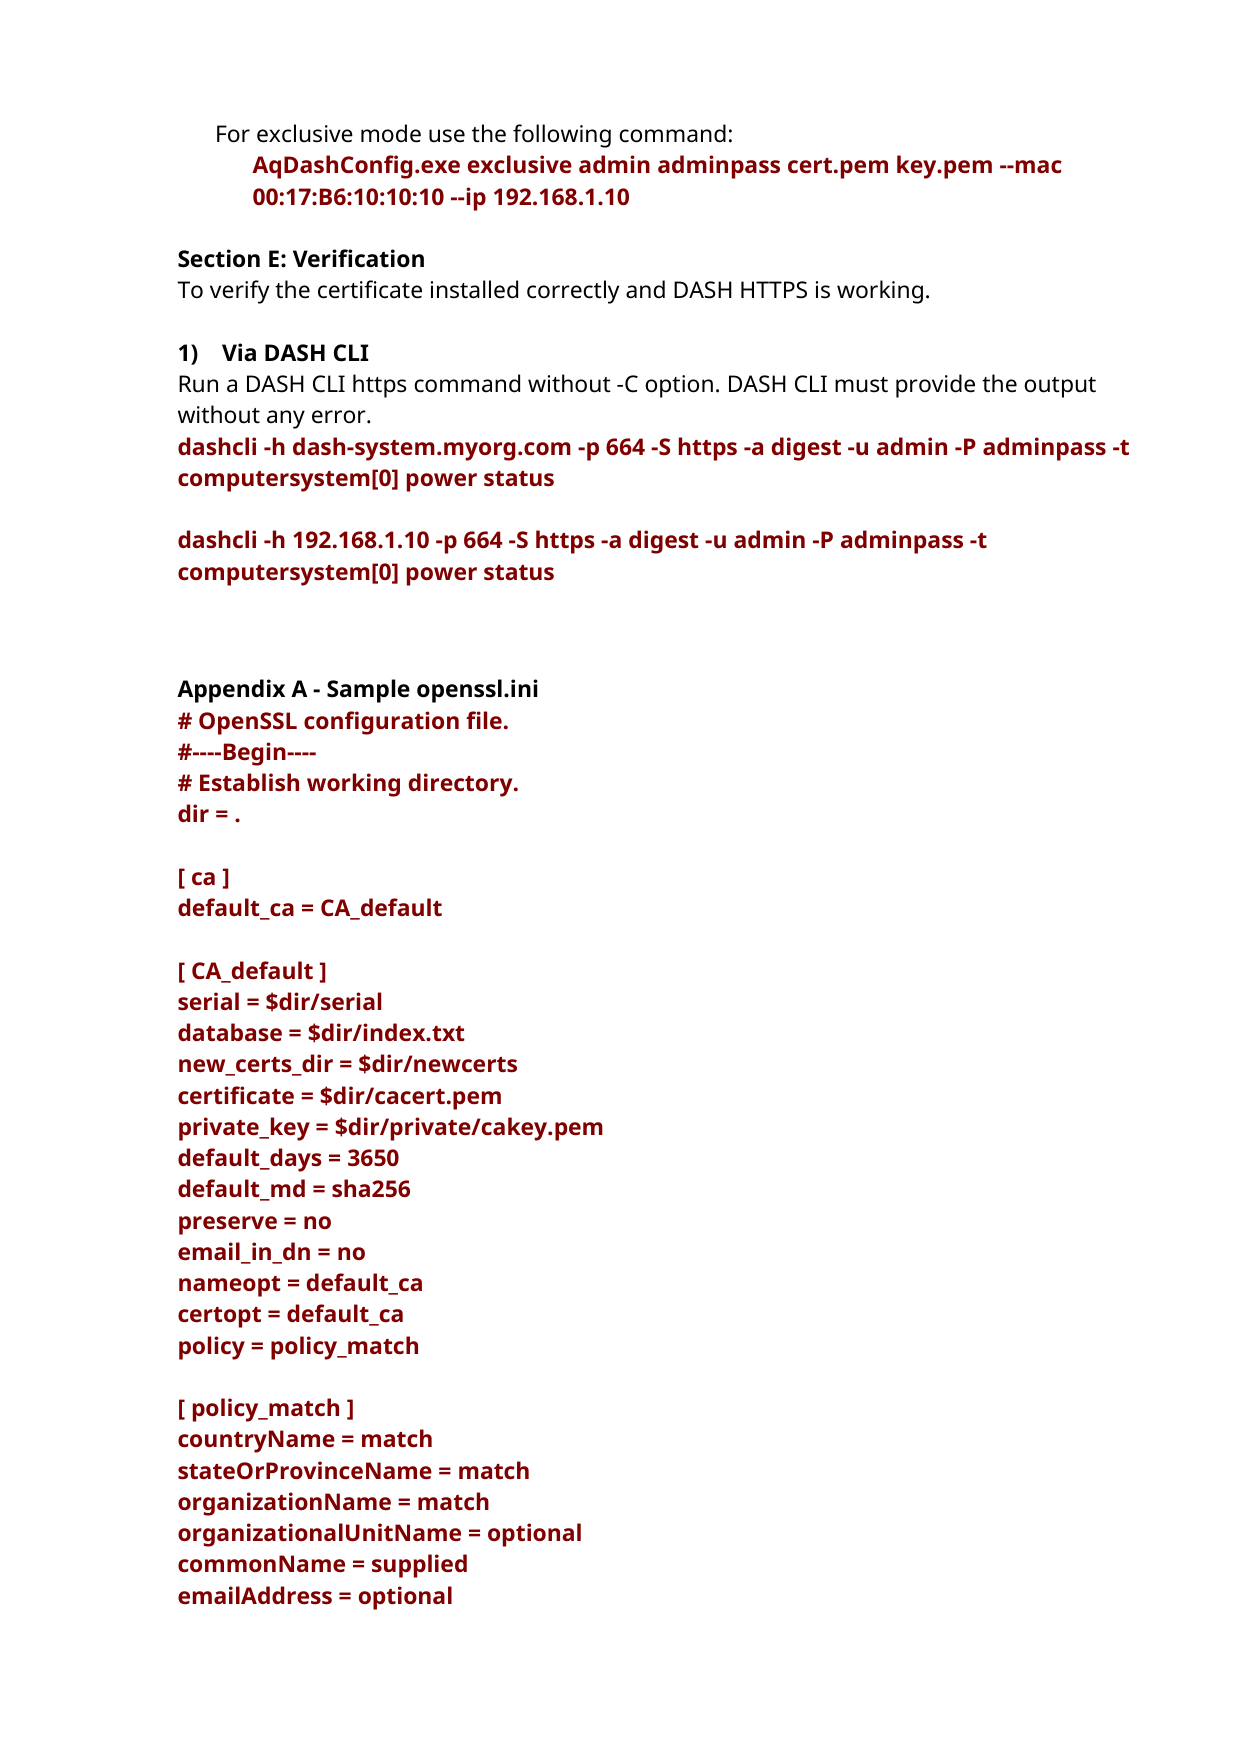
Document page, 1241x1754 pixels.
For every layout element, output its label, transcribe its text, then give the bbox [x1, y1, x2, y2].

text dir = . [177, 798, 1152, 829]
text stateOrProvinceName = match [177, 1454, 1152, 1486]
text For exclusive mode use the following command: [177, 118, 1152, 149]
text organizationalUnitName = optional [177, 1517, 1152, 1548]
text nameopt = default_ca [177, 1267, 1152, 1298]
text Appendix A - Sample openssl.ini [177, 673, 1152, 704]
text countryName = match [177, 1423, 1152, 1454]
text To verify the certificate installed correctly and DASH HTTPS is working. [177, 274, 1152, 306]
text default_ca = CA_default [177, 892, 1152, 923]
text 1) Via DASH CLI [177, 337, 1152, 368]
text organizationName = match [177, 1486, 1152, 1517]
text database = $dir/index.txt [177, 1017, 1152, 1048]
text default_md = sha256 [177, 1173, 1152, 1204]
text # OpenSSL configuration file. [177, 704, 1152, 736]
text AqDashConfig.exe exclusive admin adminpass cert.pem key.pem --mac 00:17:B6:10:10:10 --ip 192.168.1.10 [252, 149, 1152, 212]
text Run a DASH CLI https command without -C option. DASH CLI must provide the output without any error. [177, 368, 1152, 431]
text [ ca ] [177, 861, 1152, 892]
text policy = policy_match [177, 1329, 1152, 1361]
text #----Begin---- [177, 736, 1152, 767]
text private_key = $dir/private/cakey.pem [177, 1111, 1152, 1142]
text [ policy_match ] [177, 1392, 1152, 1423]
text [ CA_default ] [177, 954, 1152, 986]
text dashcli -h dash-system.myorg.com -p 664 -S https -a digest -u admin -P adminpass -t computersystem[0] power status [177, 431, 1152, 493]
text preserve = no [177, 1204, 1152, 1236]
text # Establish working directory. [177, 767, 1152, 798]
text Section E: Verification [177, 243, 1152, 274]
text default_days = 3650 [177, 1142, 1152, 1173]
text certopt = default_ca [177, 1298, 1152, 1329]
text dashcli -h 192.168.1.10 -p 664 -S https -a digest -u admin -P adminpass -t computersystem[0] power status [177, 524, 1152, 587]
text new_certs_dir = $dir/newcerts [177, 1048, 1152, 1079]
text certificate = $dir/cacert.pem [177, 1079, 1152, 1111]
text emailAddress = optional [177, 1579, 1152, 1611]
text commonName = supplied [177, 1548, 1152, 1579]
text email_in_dn = no [177, 1236, 1152, 1267]
text serial = $dir/serial [177, 986, 1152, 1017]
